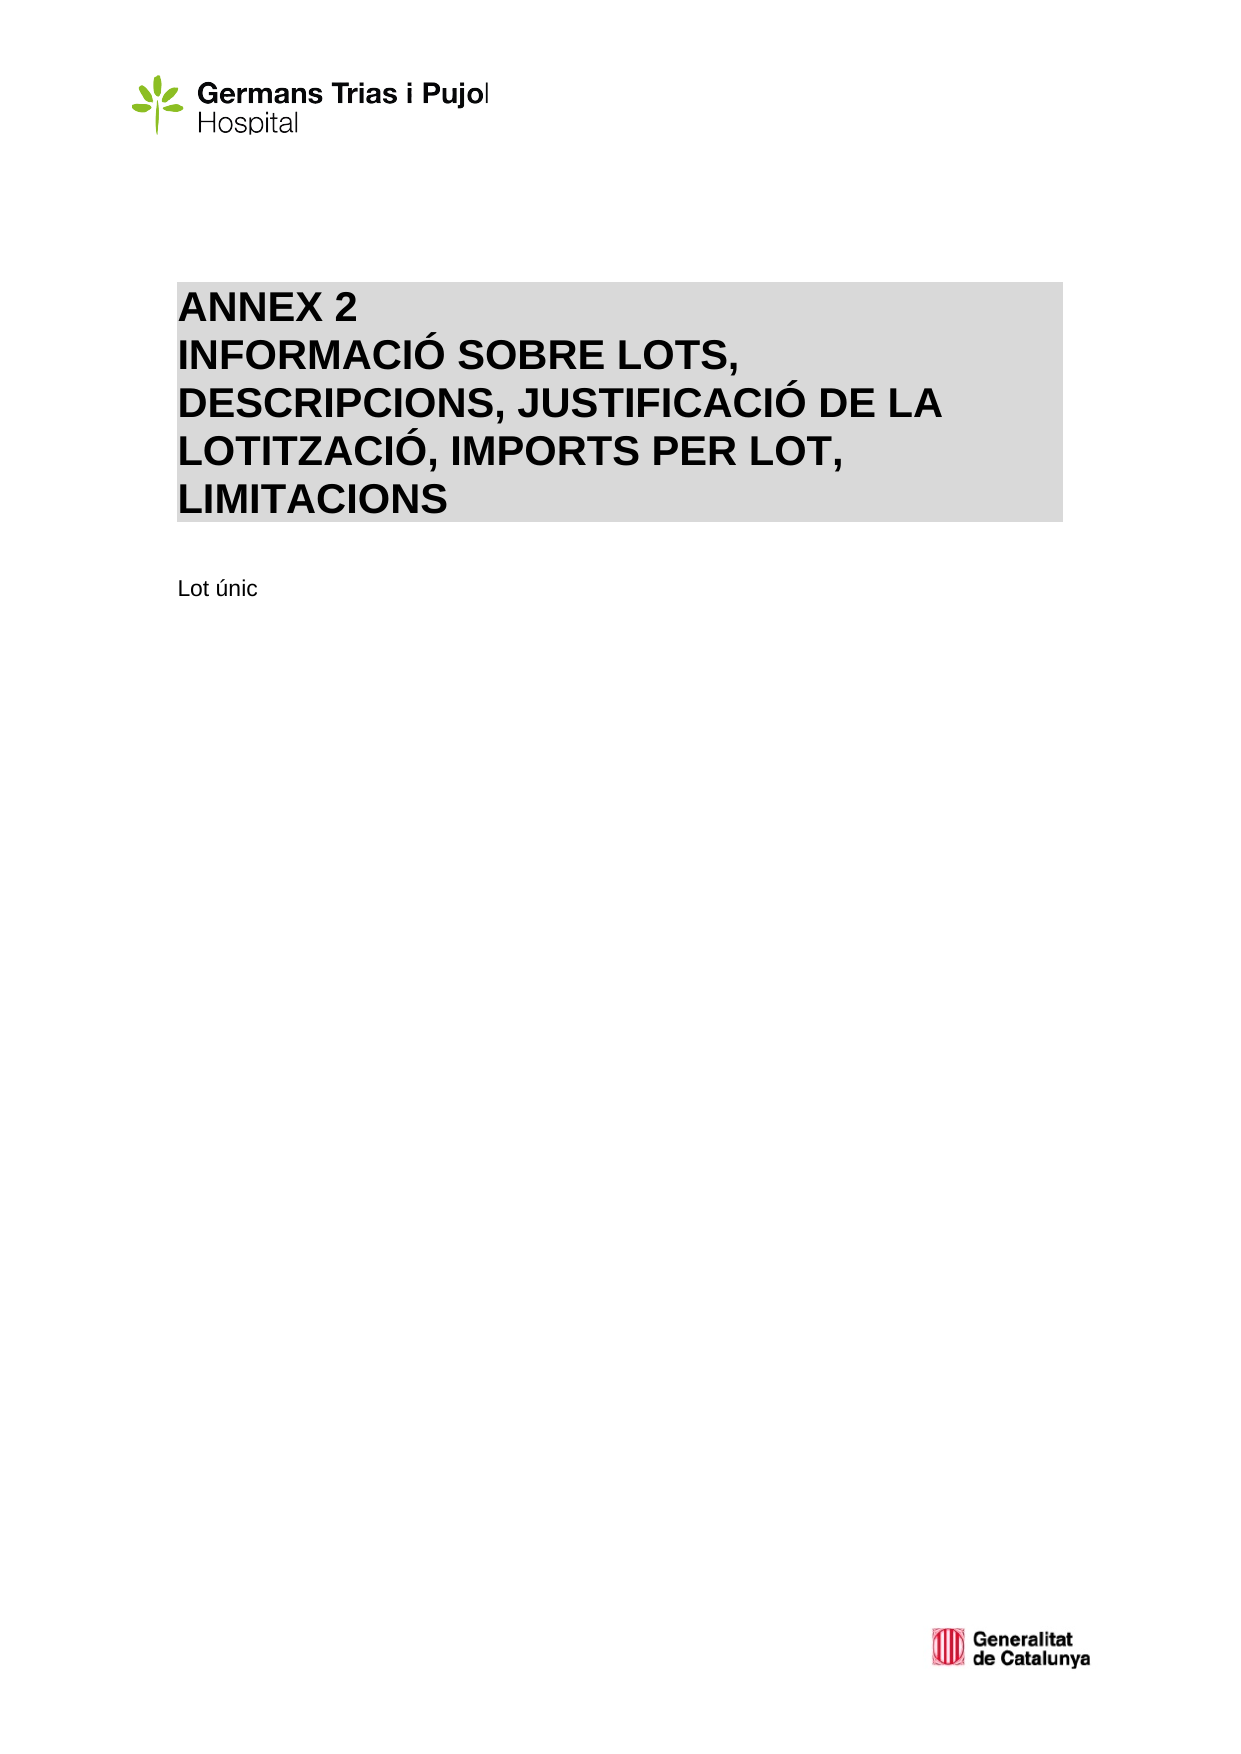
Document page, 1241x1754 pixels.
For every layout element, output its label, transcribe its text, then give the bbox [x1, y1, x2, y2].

text ANNEX 2 [177, 282, 1063, 330]
text INFORMACIÓ SOBRE LOTS, DESCRIPCIONS, JUSTIFICACIÓ DE LA LOTITZACIÓ, IMPORTS PER LOT, LIMITACIONS [177, 330, 1063, 522]
picture [893, 1621, 1129, 1674]
text Lot únic [177, 574, 1063, 601]
picture [131, 75, 488, 135]
